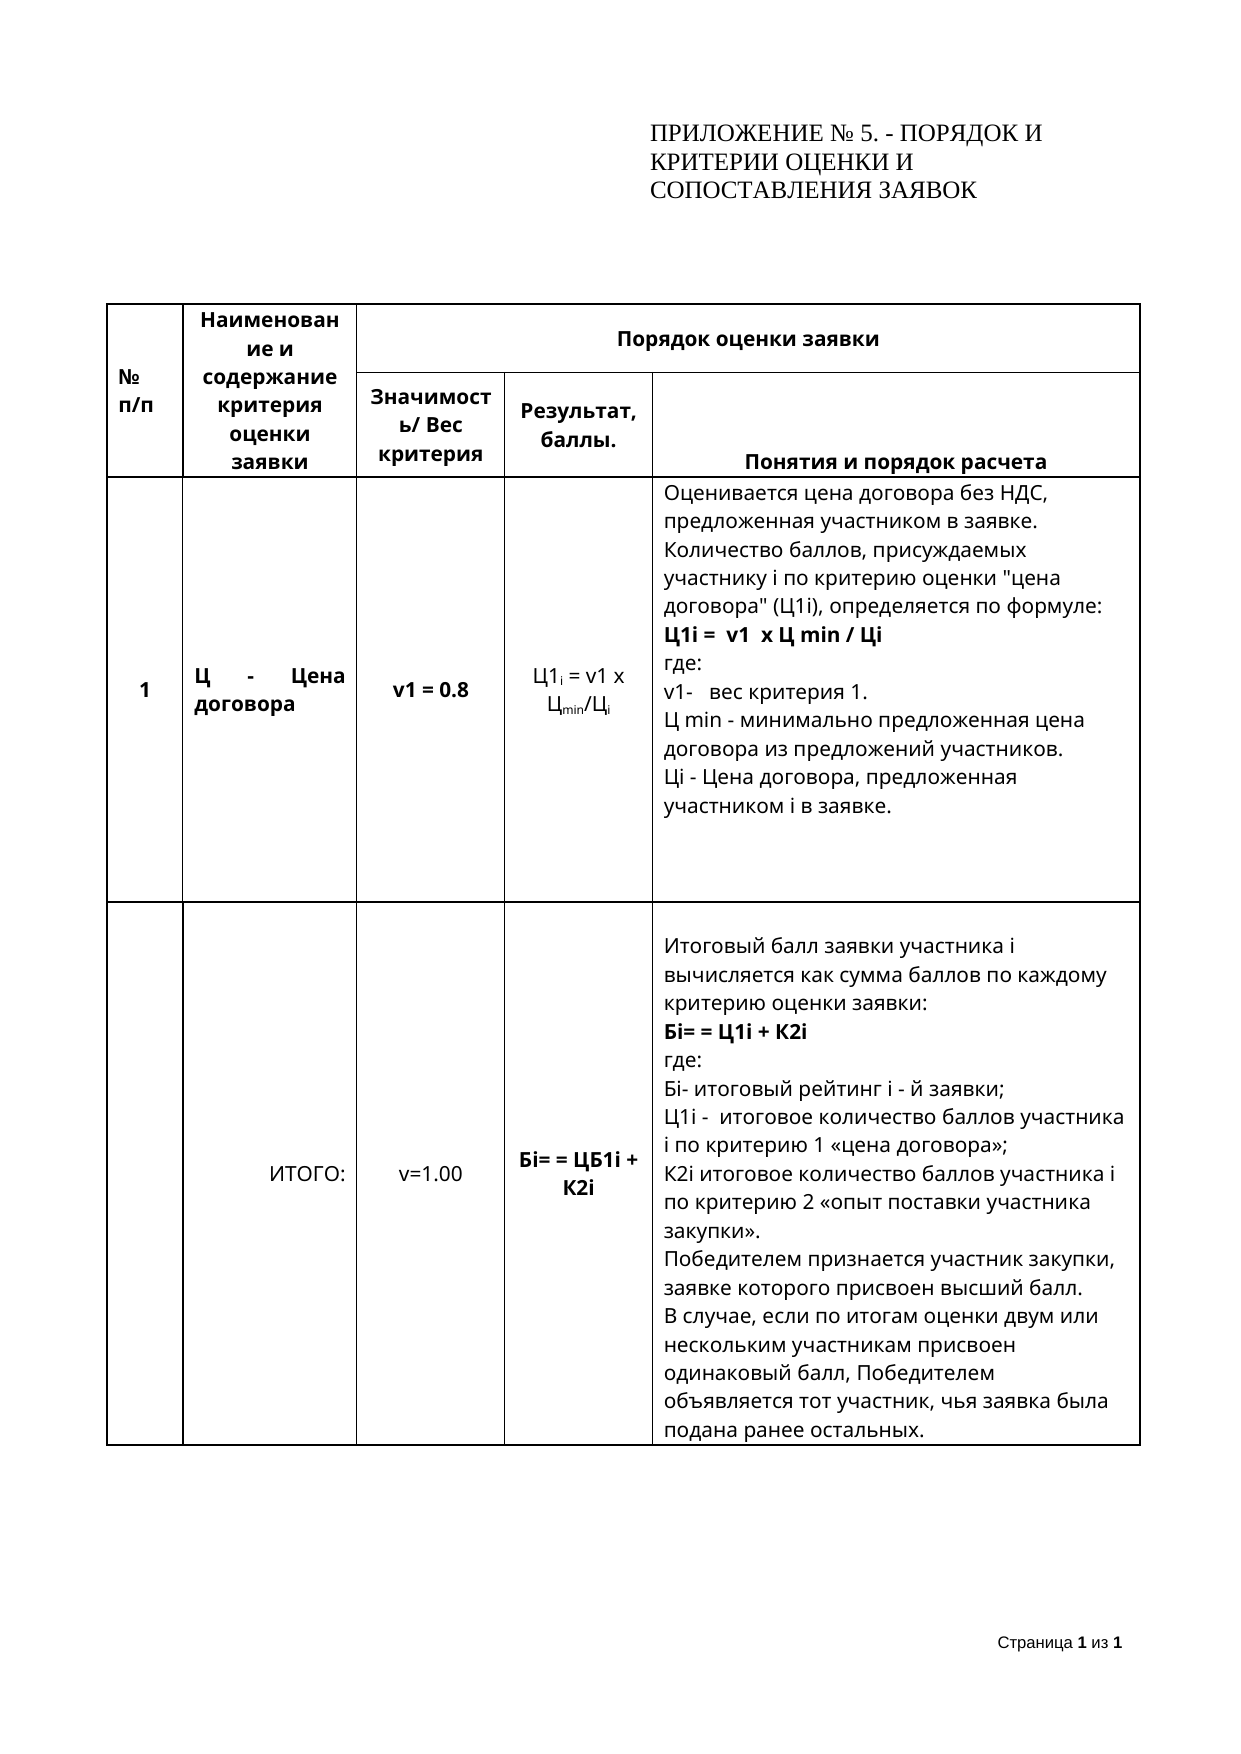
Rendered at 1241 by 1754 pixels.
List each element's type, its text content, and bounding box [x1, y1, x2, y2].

table_cell v1 = 0.8 [357, 478, 504, 901]
table_cell Оценивается цена договора без НДС, предложенная участником в заявке. Количество баллов, присуждаемых участнику i по критерию оценки "цена договора" (Ц1i), определяется по формуле: Ц1i = v1 х Ц min / Цi где: v1- вес критерия 1. Ц min - минимально предложенная цена договора из предложений участников. Цi - Цена договора, предложенная участником i в заявке. [653, 478, 1139, 901]
table_cell Итоговый балл заявки участника i вычисляется как сумма баллов по каждому критерию оценки заявки: Бi= = Ц1i + К2i где: Бi- итоговый рейтинг i - й заявки; Ц1i - итоговое количество баллов участника i по критерию 1 «цена договора»; К2i итоговое количество баллов участника i по критерию 2 «опыт поставки участника закупки». Победителем признается участник закупки, заявке которого присвоен высший балл. В случае, если по итогам оценки двум или нескольким участникам присвоен одинаковый балл, Победителем объявляется тот участник, чья заявка была подана ранее остальных. [653, 903, 1139, 1443]
table_cell Понятия и порядок расчета [653, 373, 1139, 476]
table_cell 1 [108, 478, 182, 901]
table_cell [108, 903, 182, 1443]
table_header Наименование и содержание критерия оценки заявки [184, 305, 356, 476]
table_cell Результат, баллы. [505, 373, 652, 476]
table_cell Ц1i = v1 x Цmin/Цi [505, 478, 652, 901]
table_cell ИТОГО: [184, 903, 356, 1443]
table_cell Ц - Цена договора [183, 478, 356, 901]
text ПРИЛОЖЕНИЕ № 5. - ПОРЯДОК И КРИТЕРИИ ОЦЕНКИ И СОПОСТАВЛЕНИЯ ЗАЯВОК [650, 118, 1122, 204]
table_cell Значимость/ Вес критерия [357, 373, 504, 476]
table_cell v=1.00 [357, 903, 504, 1443]
table_cell Бi= = ЦБ1i + К2i [505, 903, 652, 1443]
table_header Порядок оценки заявки [357, 305, 1139, 372]
table_header № п/п [108, 305, 182, 476]
